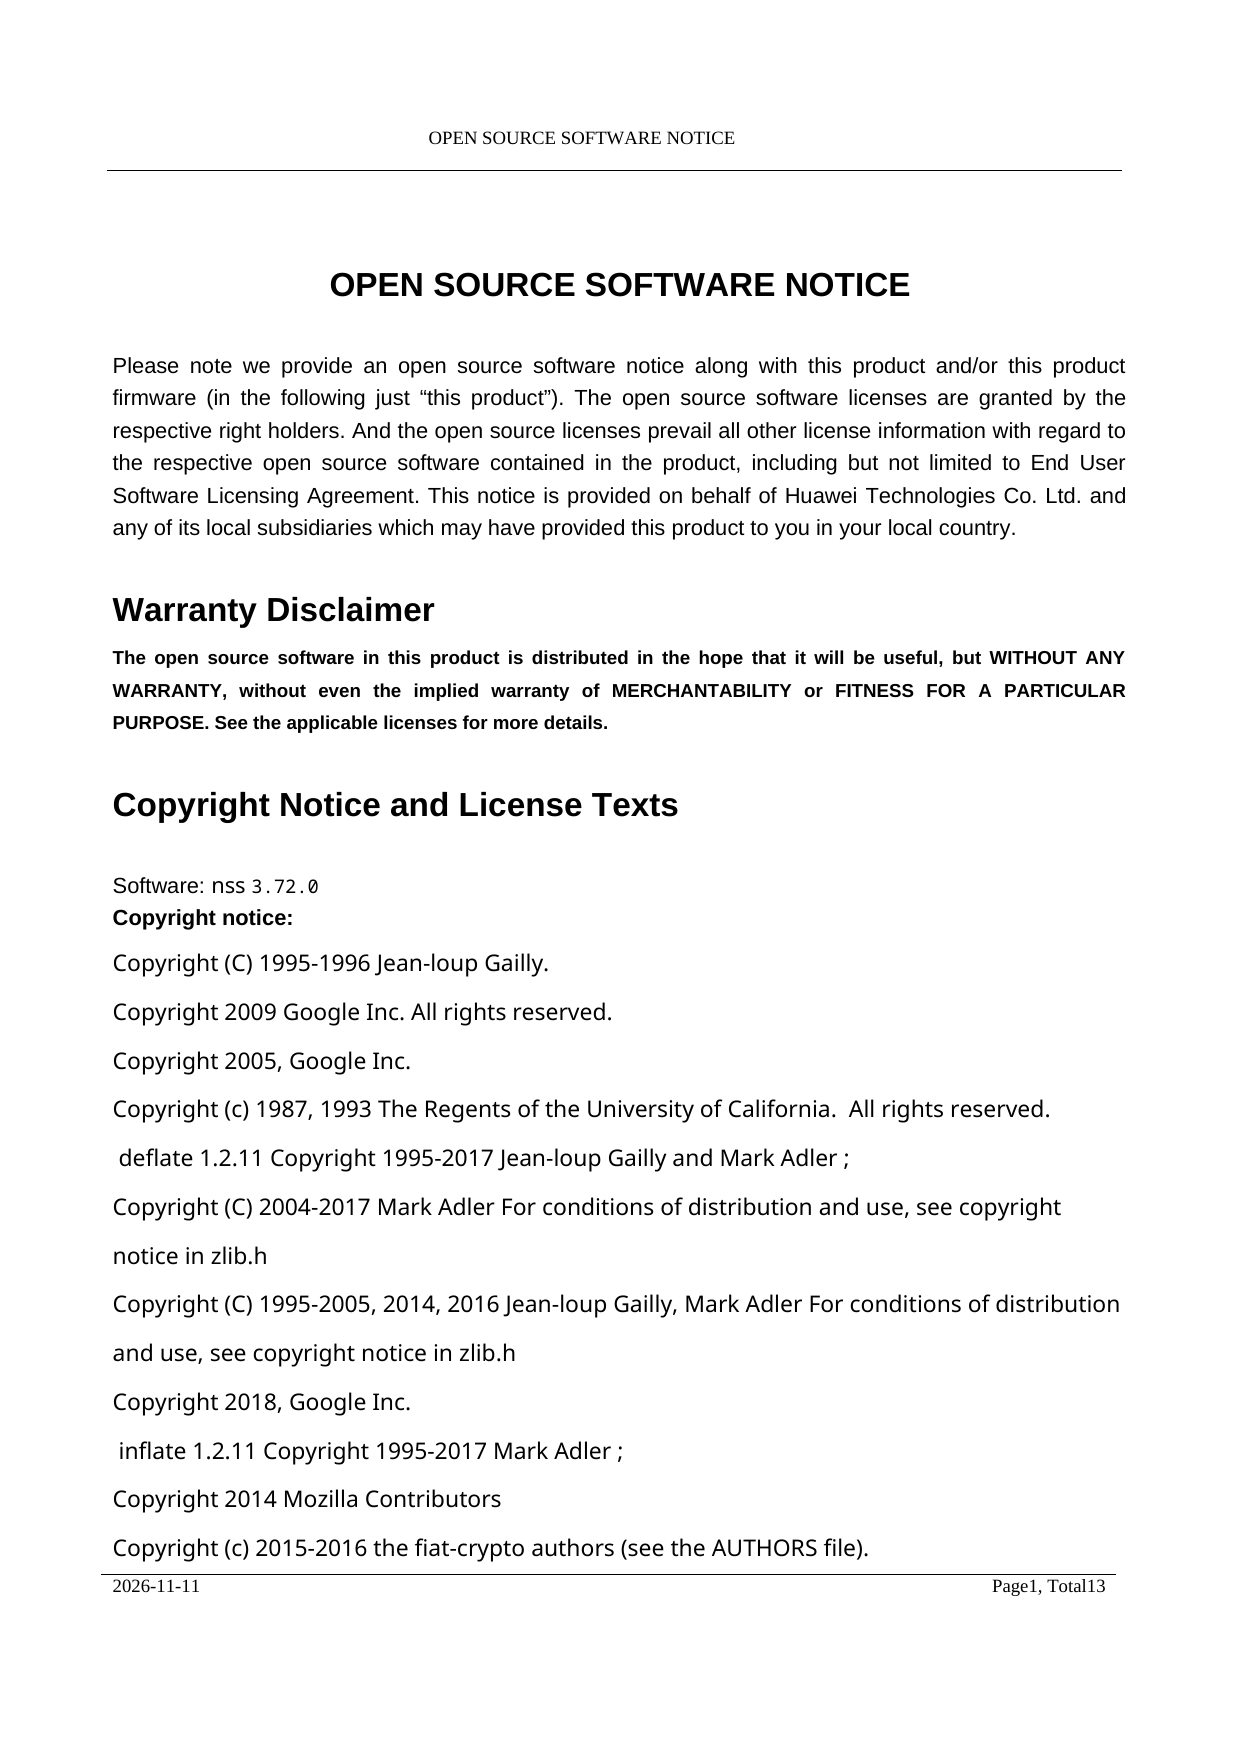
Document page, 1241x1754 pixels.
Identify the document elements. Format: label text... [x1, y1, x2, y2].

text Copyright notice: [112, 901, 1128, 934]
text The open source software in this product is distributed in the hope that it will be useful, but WITHOUT ANY WARRANTY, without even the implied warranty of MERCHANTABILITY or FITNESS FOR A PARTICULAR PURPOSE. See the applicable licenses for more details. [112, 641, 1128, 739]
text Copyright Notice and License Texts [112, 771, 1128, 836]
text Please note we provide an open source software notice along with this product and/or this product firmware (in the following just “this product”). The open source software licenses are granted by the respective right holders. And the open source licenses prevail all other license information with regard to the respective open source software contained in the product, including but not limited to End User Software Licensing Agreement. This notice is provided on behalf of Huawei Technologies Co. Ltd. and any of its local subsidiaries which may have provided this product to you in your local country. [112, 349, 1128, 544]
text OPEN SOURCE SOFTWARE NOTICE [112, 251, 1128, 316]
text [112, 947, 1128, 1564]
text Software: nss 3.72.0 [112, 869, 1128, 901]
text Warranty Disclaimer [112, 576, 1128, 641]
